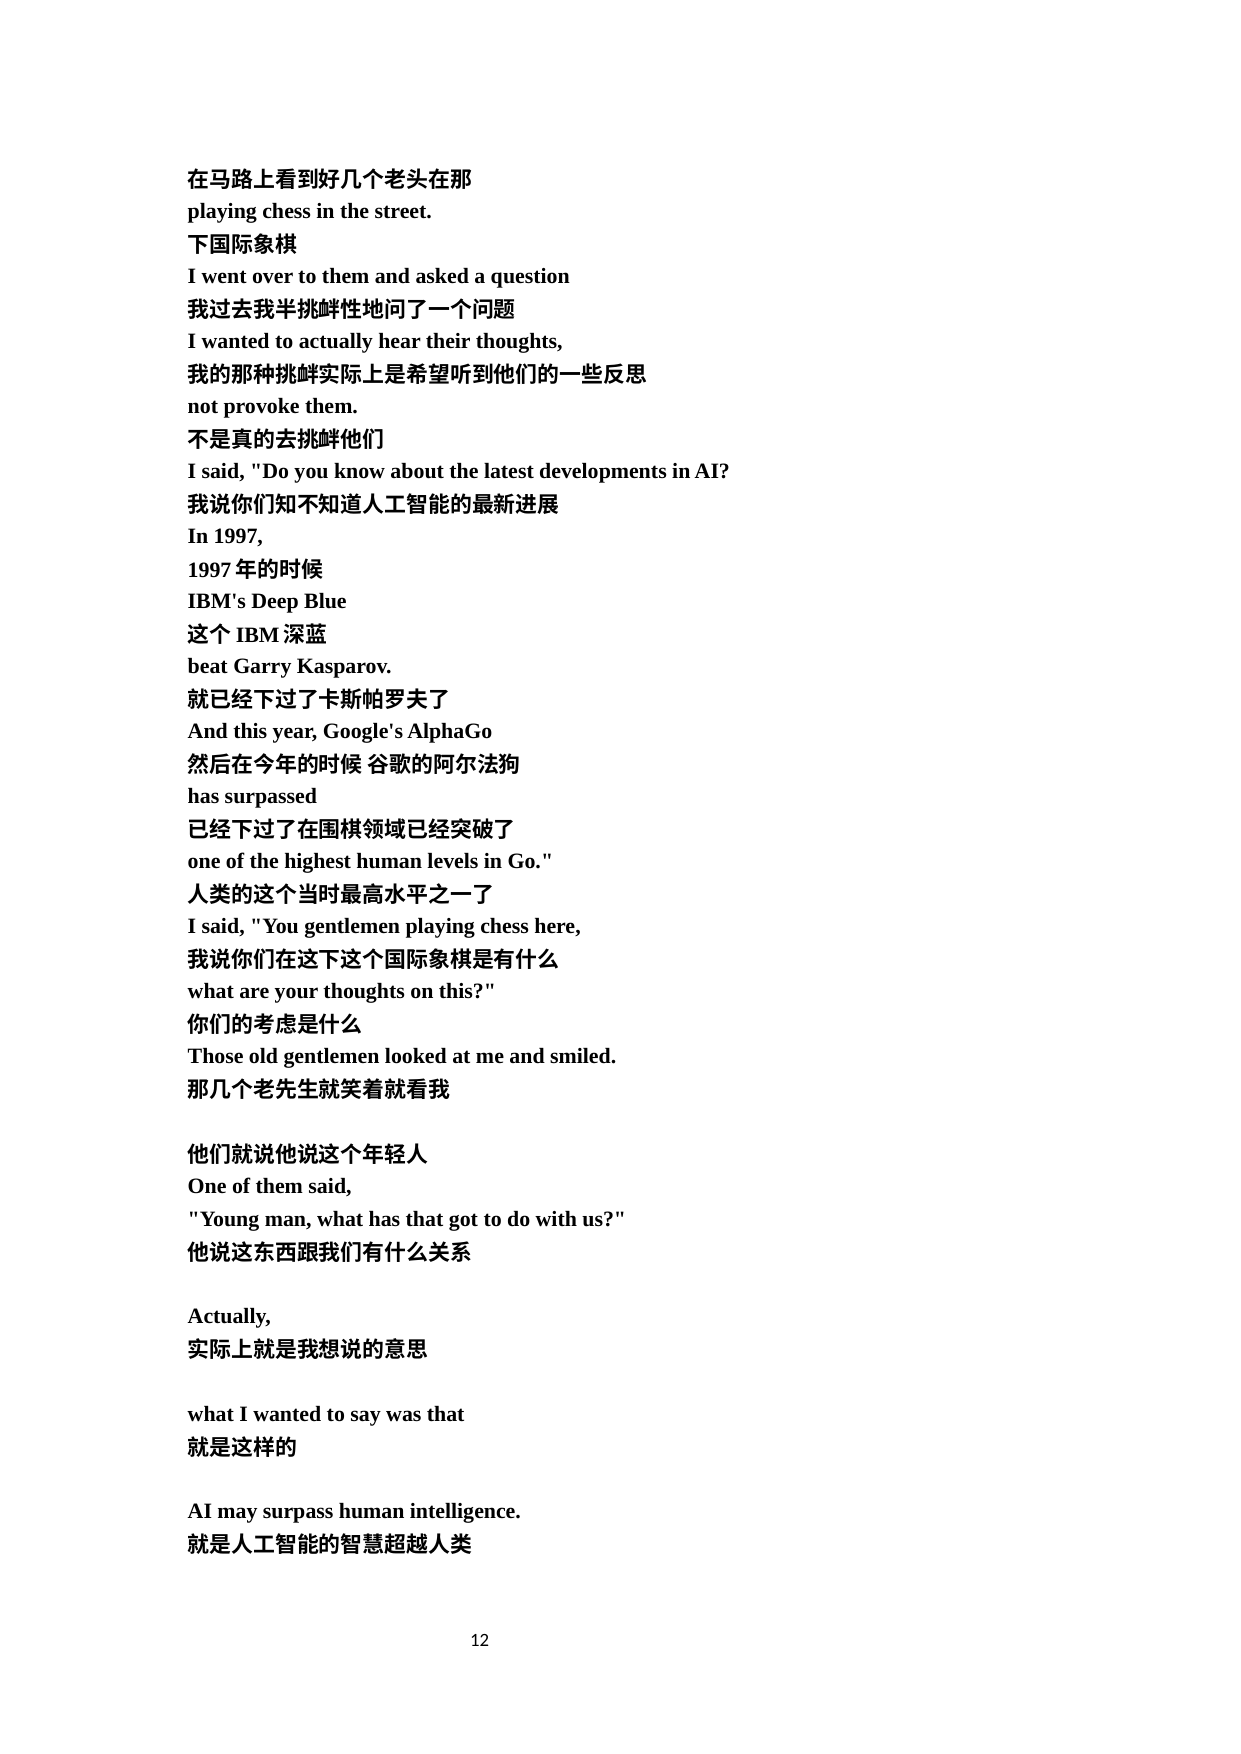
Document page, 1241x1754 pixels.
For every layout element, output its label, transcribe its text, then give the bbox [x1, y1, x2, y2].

text In 1997, [187, 519, 1053, 552]
text IBM's Deep Blue [187, 584, 1053, 617]
text And this year, Google's AlphaGo [187, 714, 1053, 747]
text 实际上就是我想说的意思 [187, 1332, 1053, 1364]
text beat Garry Kasparov. [187, 649, 1053, 682]
text 就是这样的 [187, 1429, 1053, 1462]
text 下国际象棋 [187, 227, 1053, 259]
text Actually, [187, 1299, 1053, 1332]
text AI may surpass human intelligence. [187, 1494, 1053, 1527]
text 1997年的时候 [187, 552, 1053, 584]
text 已经下过了在围棋领域已经突破了 [187, 812, 1053, 844]
text I said, "You gentlemen playing chess here, [187, 909, 1053, 942]
text "Young man, what has that got to do with us?" [187, 1202, 1053, 1234]
text 就已经下过了卡斯帕罗夫了 [187, 682, 1053, 714]
text 人类的这个当时最高水平之一了 [187, 877, 1053, 909]
text 我过去我半挑衅性地问了一个问题 [187, 292, 1053, 324]
text 然后在今年的时候 谷歌的阿尔法狗 [187, 747, 1053, 779]
text I said, "Do you know about the latest developments in AI? [187, 454, 1053, 487]
text 你们的考虑是什么 [187, 1007, 1053, 1039]
text what are your thoughts on this?" [187, 974, 1053, 1007]
text I wanted to actually hear their thoughts, [187, 324, 1053, 357]
text playing chess in the street. [187, 194, 1053, 227]
text 他说这东西跟我们有什么关系 [187, 1234, 1053, 1267]
text Those old gentlemen looked at me and smiled. [187, 1039, 1053, 1072]
text 这个IBM深蓝 [187, 617, 1053, 649]
text 那几个老先生就笑着就看我 [187, 1072, 1053, 1104]
text not provoke them. [187, 389, 1053, 422]
text 他们就说他说这个年轻人 [187, 1137, 1053, 1169]
text 不是真的去挑衅他们 [187, 422, 1053, 454]
text 我说你们知不知道人工智能的最新进展 [187, 487, 1053, 519]
text I went over to them and asked a question [187, 259, 1053, 292]
text 我说你们在这下这个国际象棋是有什么 [187, 942, 1053, 974]
text One of them said, [187, 1169, 1053, 1202]
text 我的那种挑衅实际上是希望听到他们的一些反思 [187, 357, 1053, 389]
text one of the highest human levels in Go." [187, 844, 1053, 877]
text 就是人工智能的智慧超越人类 [187, 1527, 1053, 1559]
text 在马路上看到好几个老头在那 [187, 162, 1053, 194]
text what I wanted to say was that [187, 1397, 1053, 1429]
text has surpassed [187, 779, 1053, 812]
